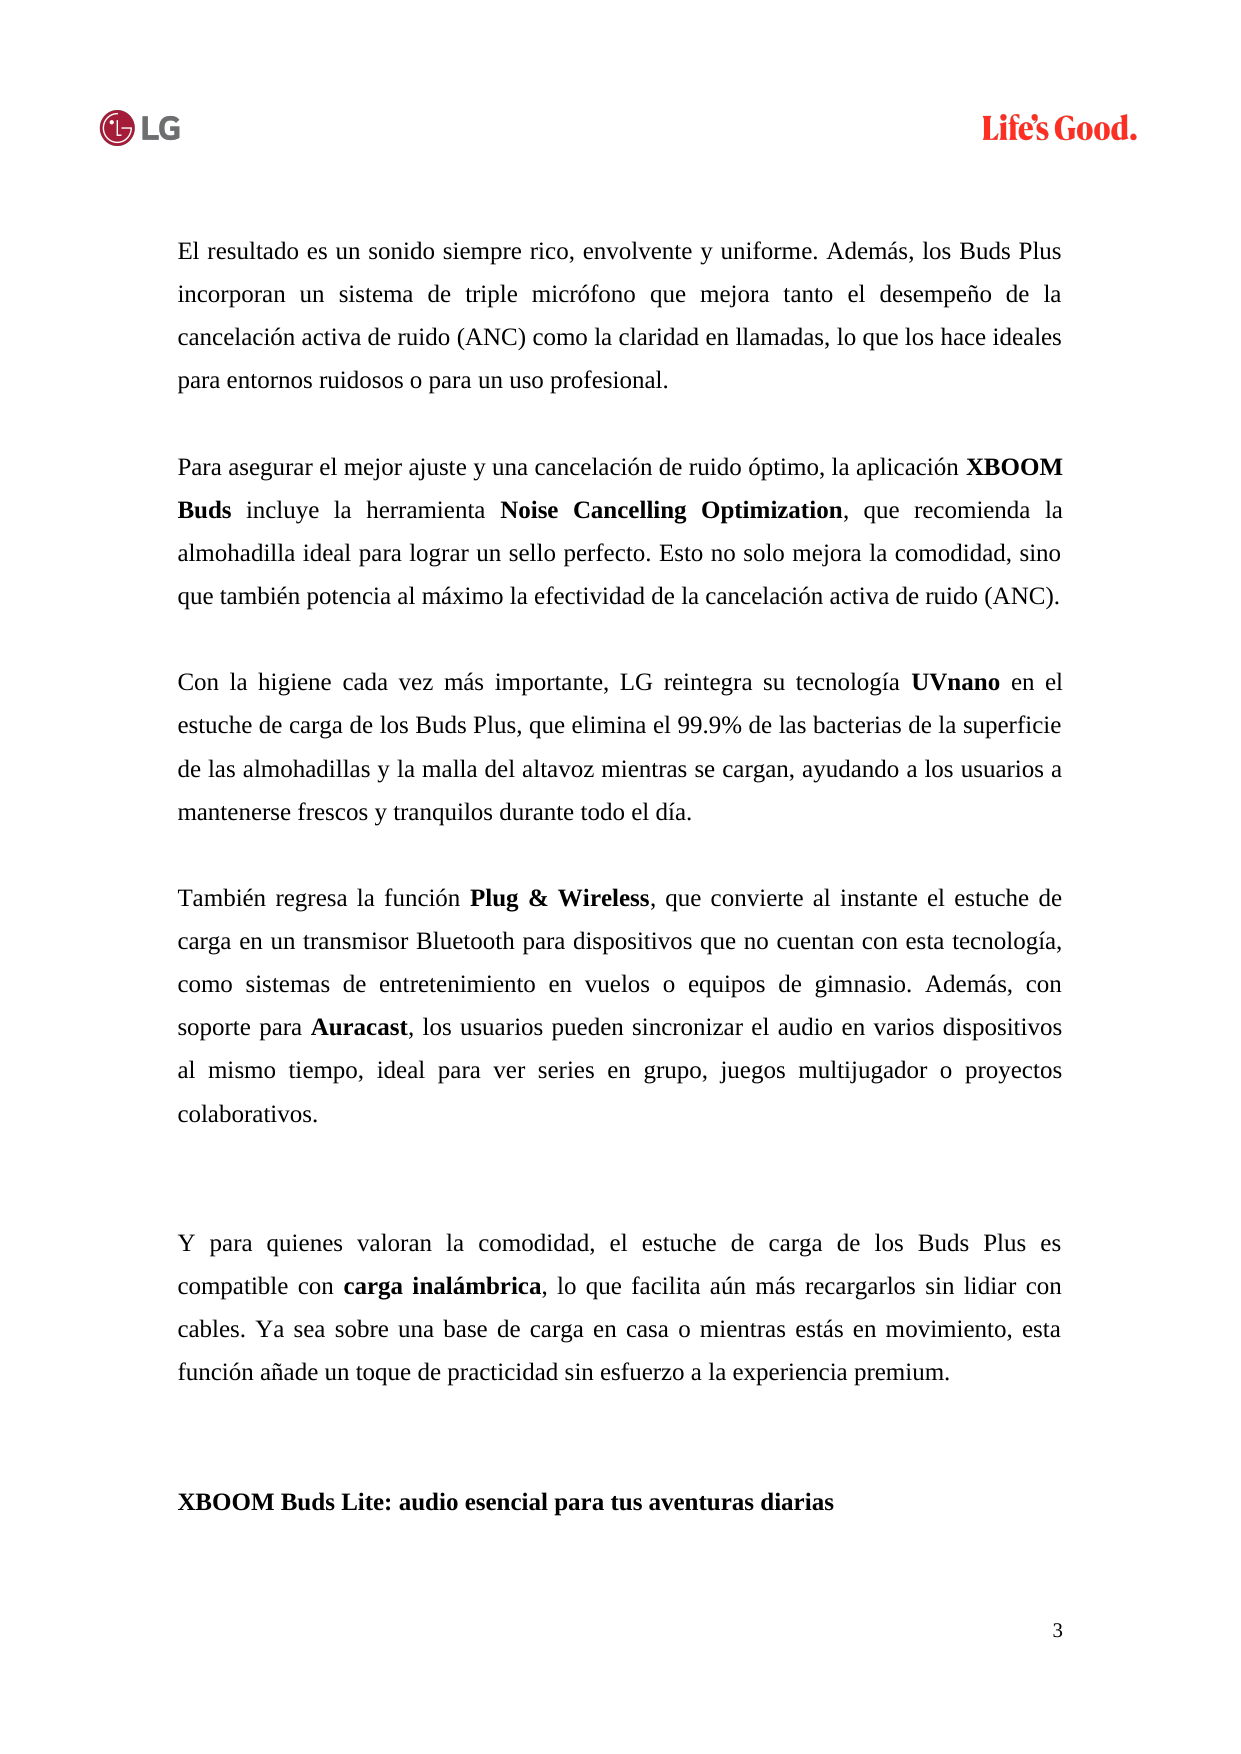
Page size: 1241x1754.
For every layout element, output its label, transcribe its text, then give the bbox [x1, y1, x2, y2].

text El resultado es un sonido siempre rico, envolvente y uniforme. Además, los Buds Plus incorporan un sistema de triple micrófono que mejora tanto el desempeño de la cancelación activa de ruido (ANC) como la claridad en llamadas, lo que los hace ideales para entornos ruidosos o para un uso profesional. [177, 236, 1063, 394]
text Con la higiene cada vez más importante, LG reintegra su tecnología UVnano en el estuche de carga de los Buds Plus, que elimina el 99.9% de las bacterias de la superficie de las almohadillas y la malla del altavoz mientras se cargan, ayudando a los usuarios a mantenerse frescos y tranquilos durante todo el día. [177, 667, 1063, 826]
text XBOOM Buds Lite: audio esencial para tus aventuras diarias [177, 1487, 1063, 1516]
picture [91, 102, 188, 155]
text Y para quienes valoran la comodidad, el estuche de carga de los Buds Plus es compatible con carga inalámbrica, lo que facilita aún más recargarlos sin lidiar con cables. Ya sea sobre una base de carga en casa o mientras estás en movimiento, esta función añade un toque de practicidad sin esfuerzo a la experiencia premium. [177, 1228, 1063, 1386]
text También regresa la función Plug & Wireless, que convierte al instante el estuche de carga en un transmisor Bluetooth para dispositivos que no cuentan con esta tecnología, como sistemas de entretenimiento en vuelos o equipos de gimnasio. Además, con soporte para Auracast, los usuarios pueden sincronizar el audio en varios dispositivos al mismo tiempo, ideal para ver series en grupo, juegos multijugador o proyectos colaborativos. [177, 883, 1063, 1127]
picture [981, 113, 1138, 141]
text Para asegurar el mejor ajuste y una cancelación de ruido óptimo, la aplicación XBOOM Buds incluye la herramienta Noise Cancelling Optimization, que recomienda la almohadilla ideal para lograr un sello perfecto. Esto no solo mejora la comodidad, sino que también potencia al máximo la efectividad de la cancelación activa de ruido (ANC). [177, 452, 1063, 610]
